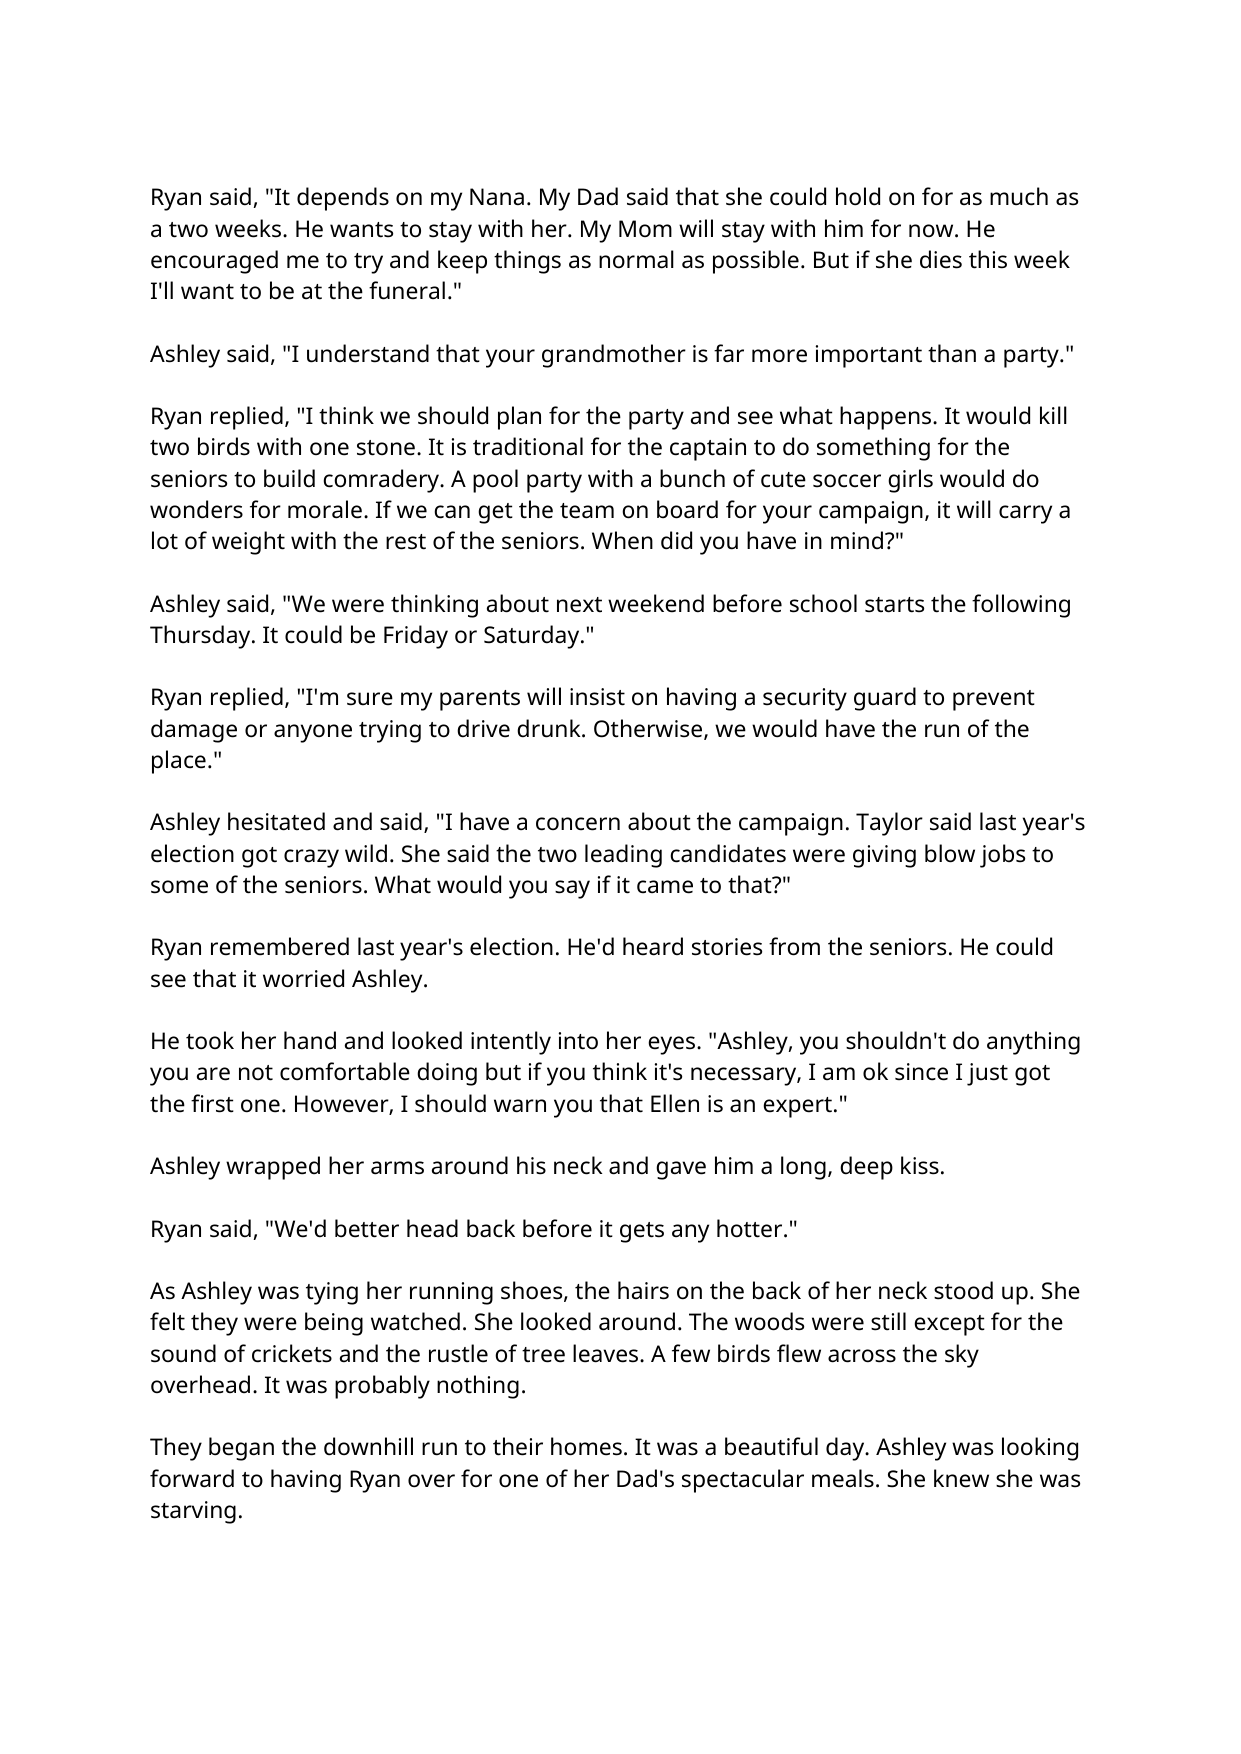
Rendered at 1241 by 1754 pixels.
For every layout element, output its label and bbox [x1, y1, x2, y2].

text [150, 150, 1090, 1525]
